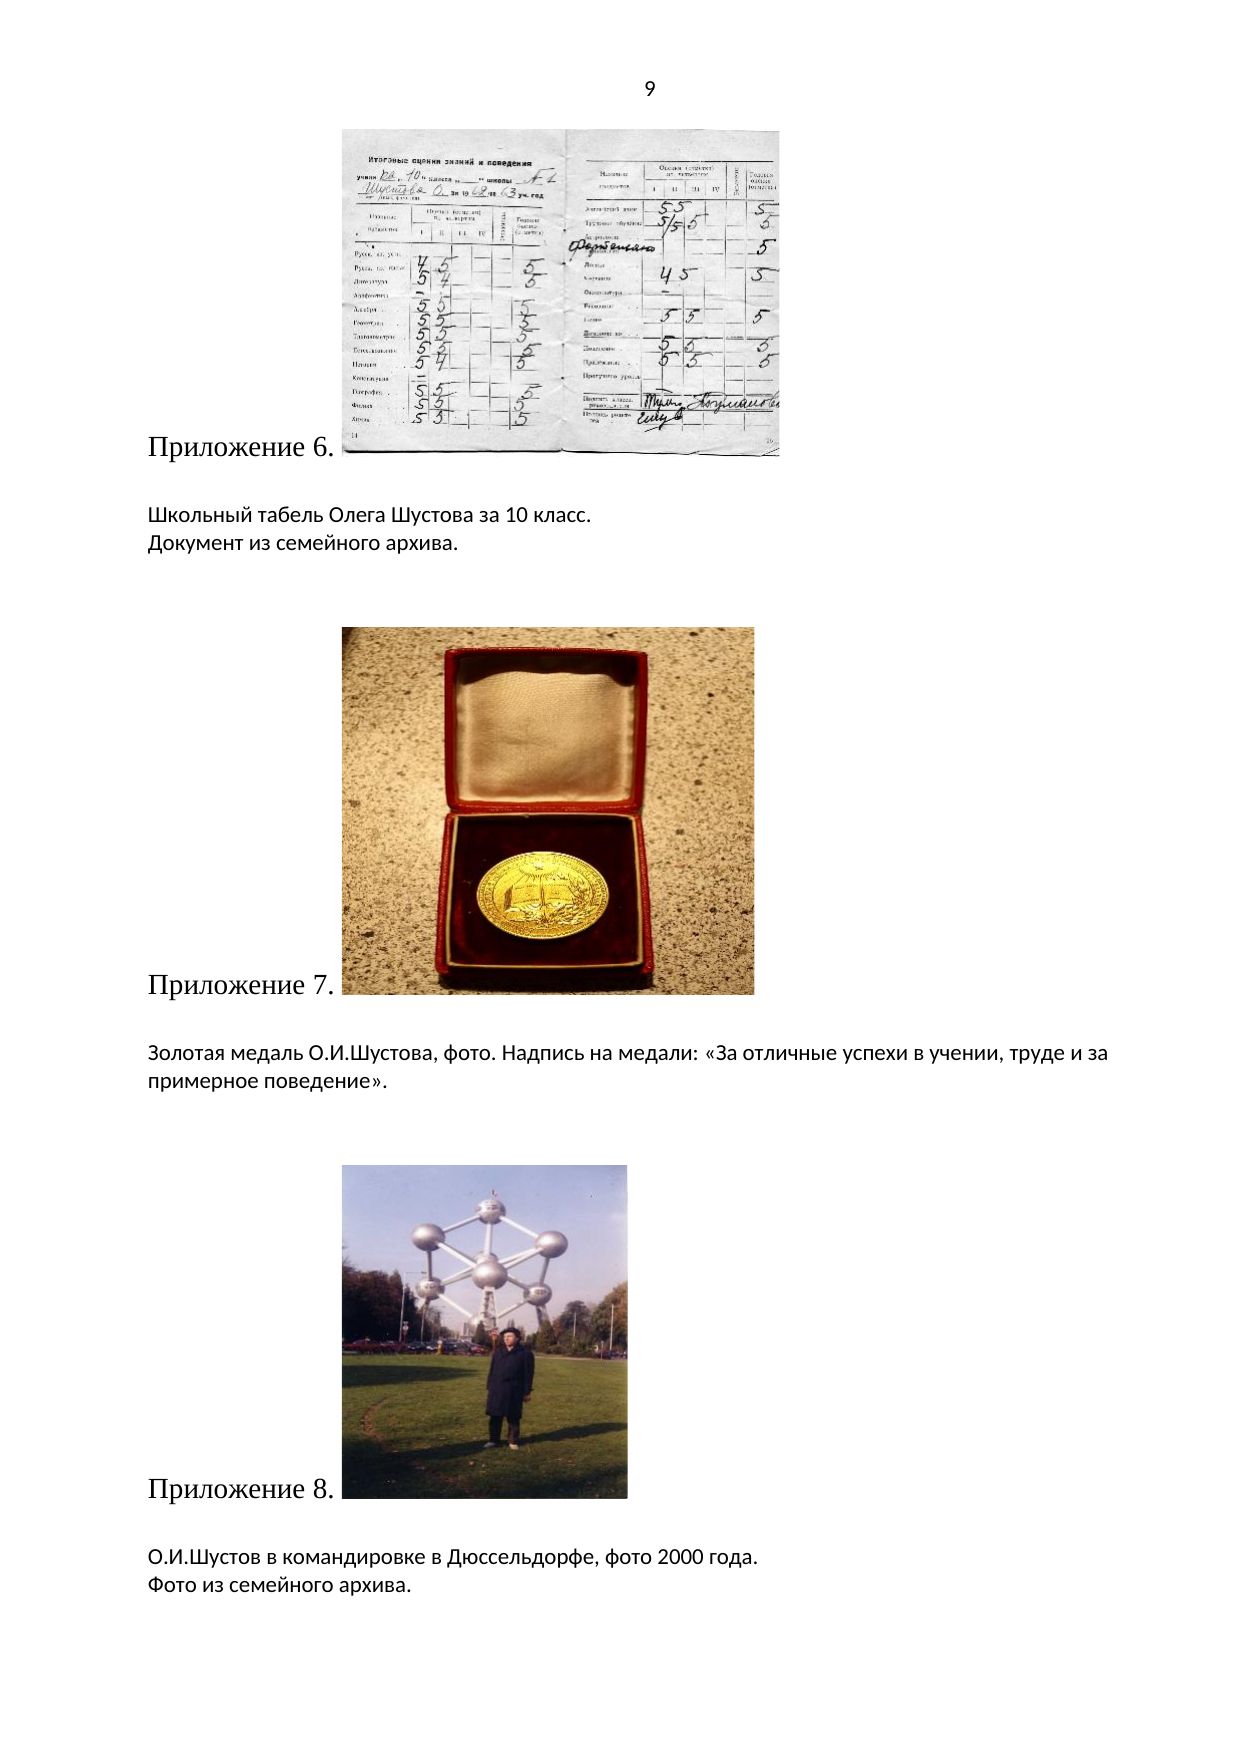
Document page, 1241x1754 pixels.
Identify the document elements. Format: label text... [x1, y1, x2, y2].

picture [341, 627, 755, 995]
text Школьный табель Олега Шустова за 10 класс. [148, 500, 1152, 528]
text Документ из семейного архива. [148, 528, 1152, 556]
text О.И.Шустов в командировке в Дюссельдорфе, фото 2000 года. [148, 1542, 1152, 1570]
text Золотая медаль О.И.Шустова, фото. Надпись на медали: «За отличные успехи в учении, труде и за примерное поведение». [148, 1038, 1152, 1094]
text Фото из семейного архива. [148, 1570, 1152, 1598]
picture [341, 129, 780, 457]
picture [341, 1165, 628, 1499]
